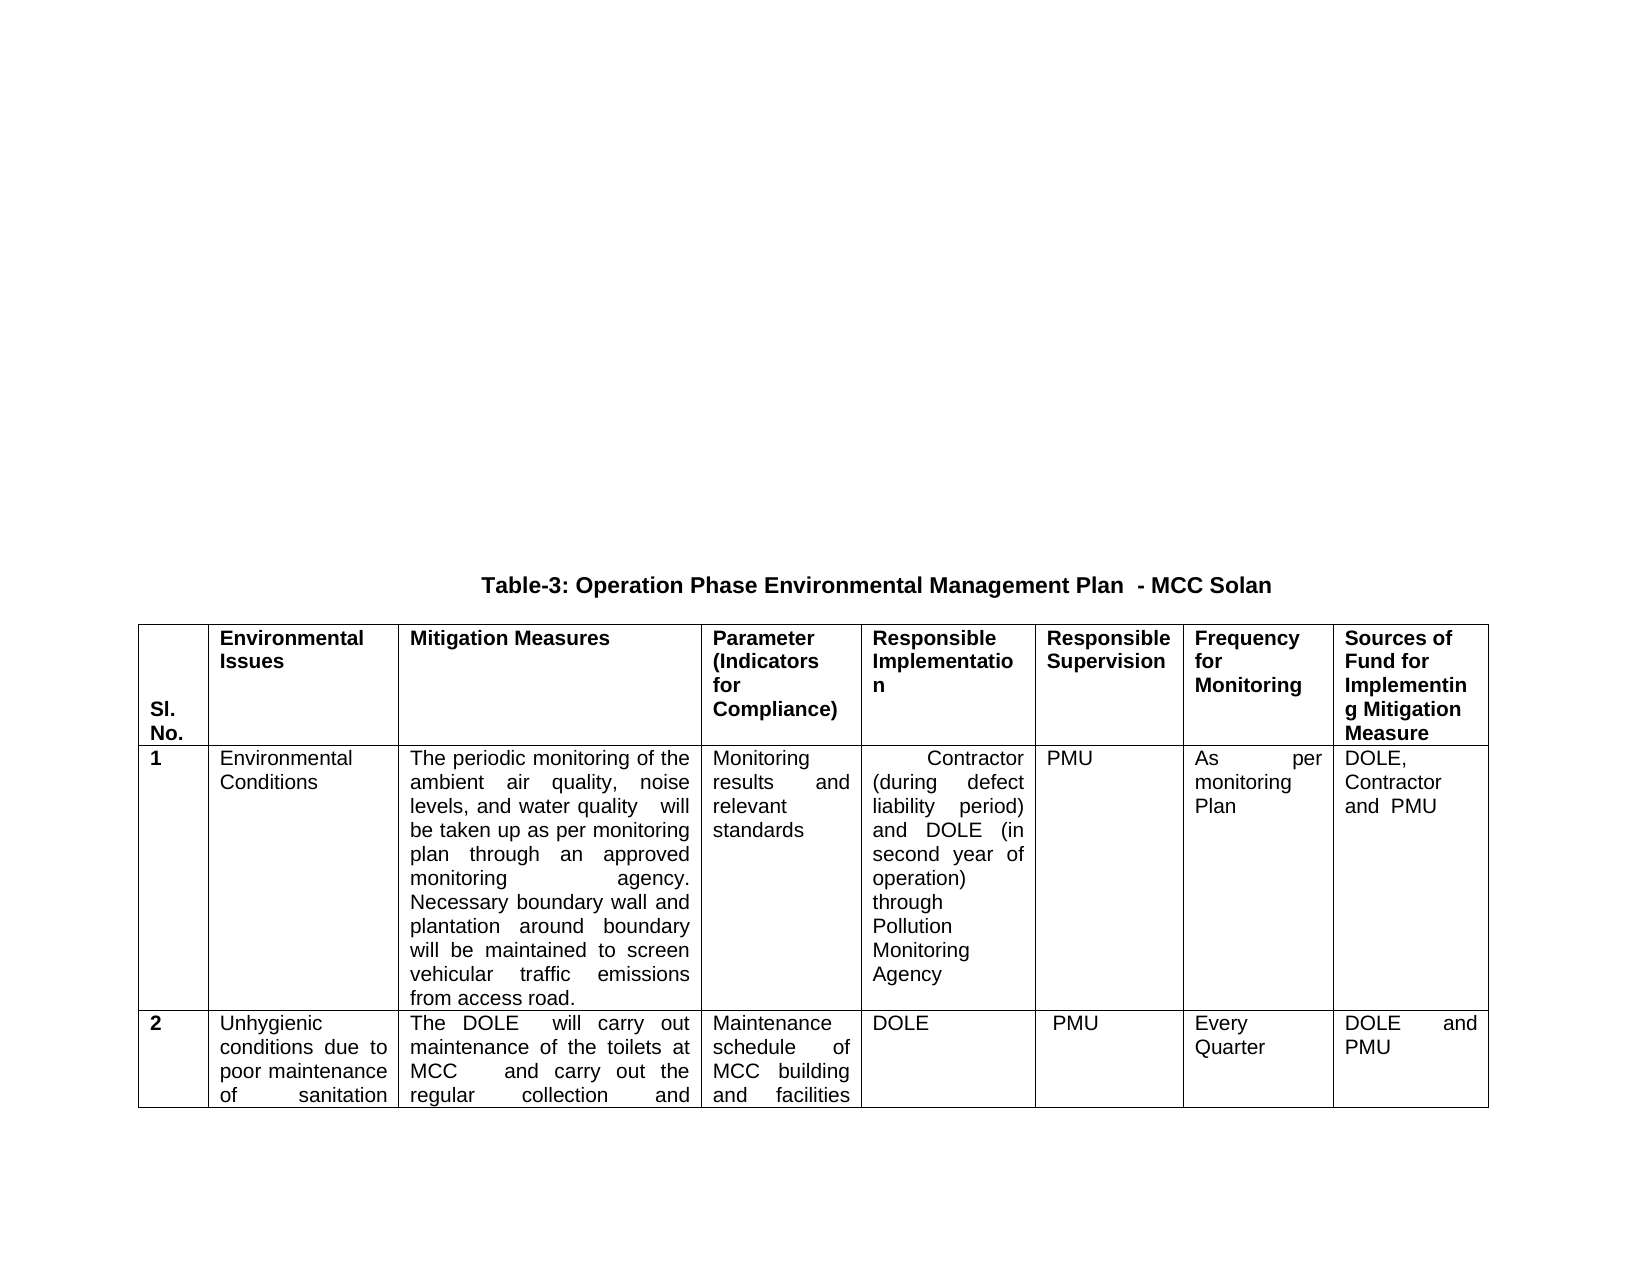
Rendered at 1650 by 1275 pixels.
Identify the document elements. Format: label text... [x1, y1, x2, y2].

table_header Parameter (Indicators for Compliance) [702, 625, 861, 745]
table_cell Unhygienic conditions due to poor maintenance of sanitation facilities and irregular solid waste collection [209, 1011, 398, 1107]
table_header Sl. No. [139, 625, 208, 745]
table_cell DOLE and PMU [1334, 1011, 1488, 1107]
table_cell As per monitoring Plan [1184, 746, 1333, 1010]
table_header Frequency for Monitoring [1184, 625, 1333, 745]
table_cell Every Quarter [1184, 1011, 1333, 1107]
table_header Mitigation Measures [399, 625, 701, 745]
table_cell PMU [1036, 1011, 1183, 1107]
table_header Environmental Issues [209, 625, 398, 745]
table_cell DOLE, Contractor and PMU [1334, 746, 1488, 1010]
table_cell DOLE [862, 1011, 1035, 1107]
table_cell Environmental Conditions [209, 746, 398, 1010]
table_cell 2 [139, 1011, 208, 1107]
table_header Responsible Implementation [862, 625, 1035, 745]
table_cell Contractor (during defect liability period) and DOLE (in second year of operation) through Pollution Monitoring Agency [862, 746, 1035, 1010]
table_cell The periodic monitoring of the ambient air quality, noise levels, and water quality will be taken up as per monitoring plan through an approved monitoring agency. Necessary boundary wall and plantation around boundary will be maintained to screen vehicular traffic emissions from access road. [399, 746, 701, 1010]
table_header Sources of Fund for Implementing Mitigation Measure [1334, 625, 1488, 745]
table_cell Monitoring results and relevant standards [702, 746, 861, 1010]
table_header Responsible Supervision [1036, 625, 1183, 745]
list Table-3: Operation Phase Environmental Management Plan - MCC Solan [253, 572, 1500, 598]
table_cell 1 [139, 746, 208, 1010]
table_cell PMU [1036, 746, 1183, 1010]
table_cell Maintenance schedule of MCC building and facilities created [702, 1011, 861, 1107]
